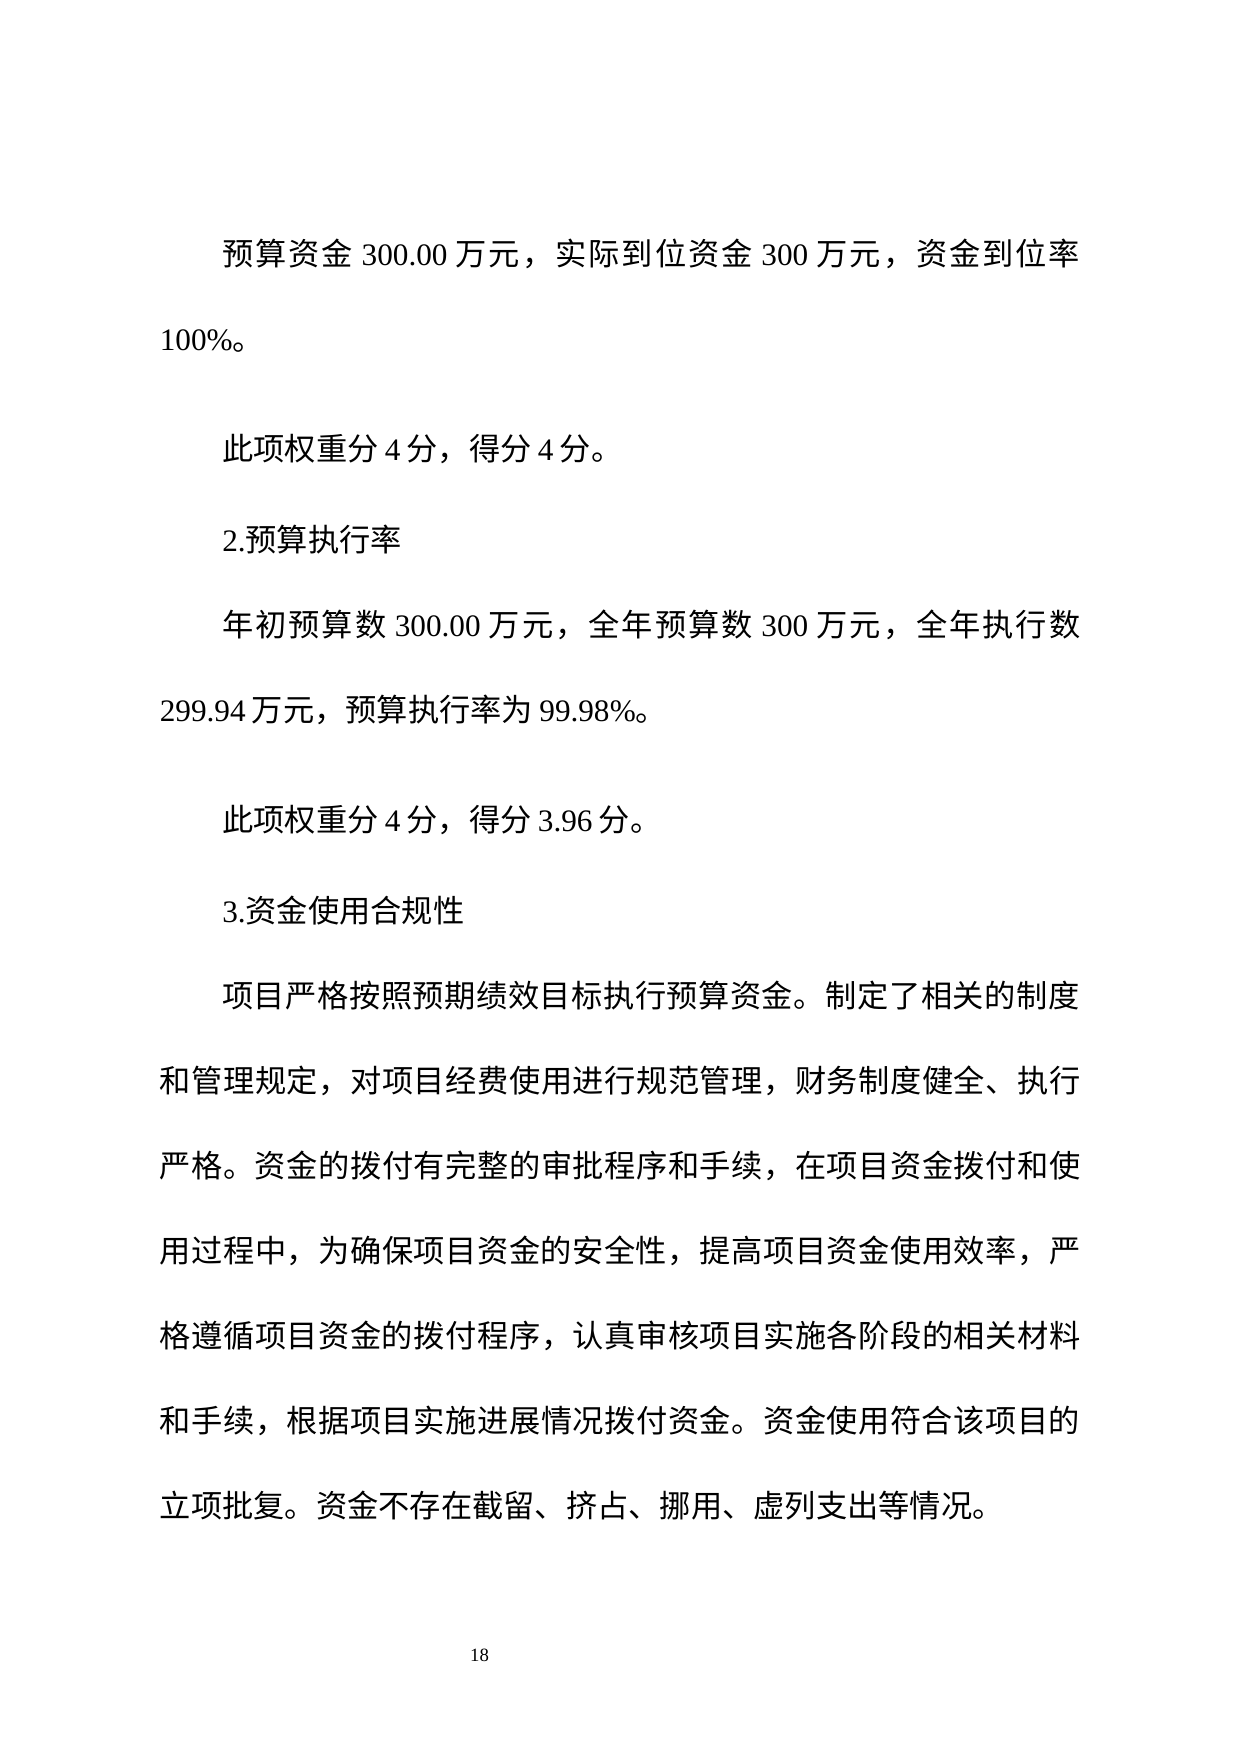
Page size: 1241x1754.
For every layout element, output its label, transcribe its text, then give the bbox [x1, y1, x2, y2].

title 此项权重分4分，得分4分。 [159, 404, 1081, 489]
text 年初预算数300.00万元，全年预算数300万元，全年执行数299.94万元，预算执行率为99.98%。 [159, 580, 1081, 750]
text 预算资金300.00万元，实际到位资金300万元，资金到位率100%。 [159, 209, 1081, 379]
text 3.资金使用合规性 [159, 866, 1081, 951]
text 2.预算执行率 [159, 495, 1081, 580]
title 项目严格按照预期绩效目标执行预算资金。制定了相关的制度和管理规定，对项目经费使用进行规范管理，财务制度健全、执行严格。资金的拨付有完整的审批程序和手续，在项目资金拨付和使用过程中，为确保项目资金的安全性，提高项目资金使用效率，严格遵循项目资金的拨付程序，认真审核项目实施各阶段的相关材料和手续，根据项目实施进展情况拨付资金。资金使用符合该项目的立项批复。资金不存在截留、挤占、挪用、虚列支出等情况。 [159, 951, 1081, 1546]
title 此项权重分4分，得分3.96分。 [159, 775, 1081, 860]
